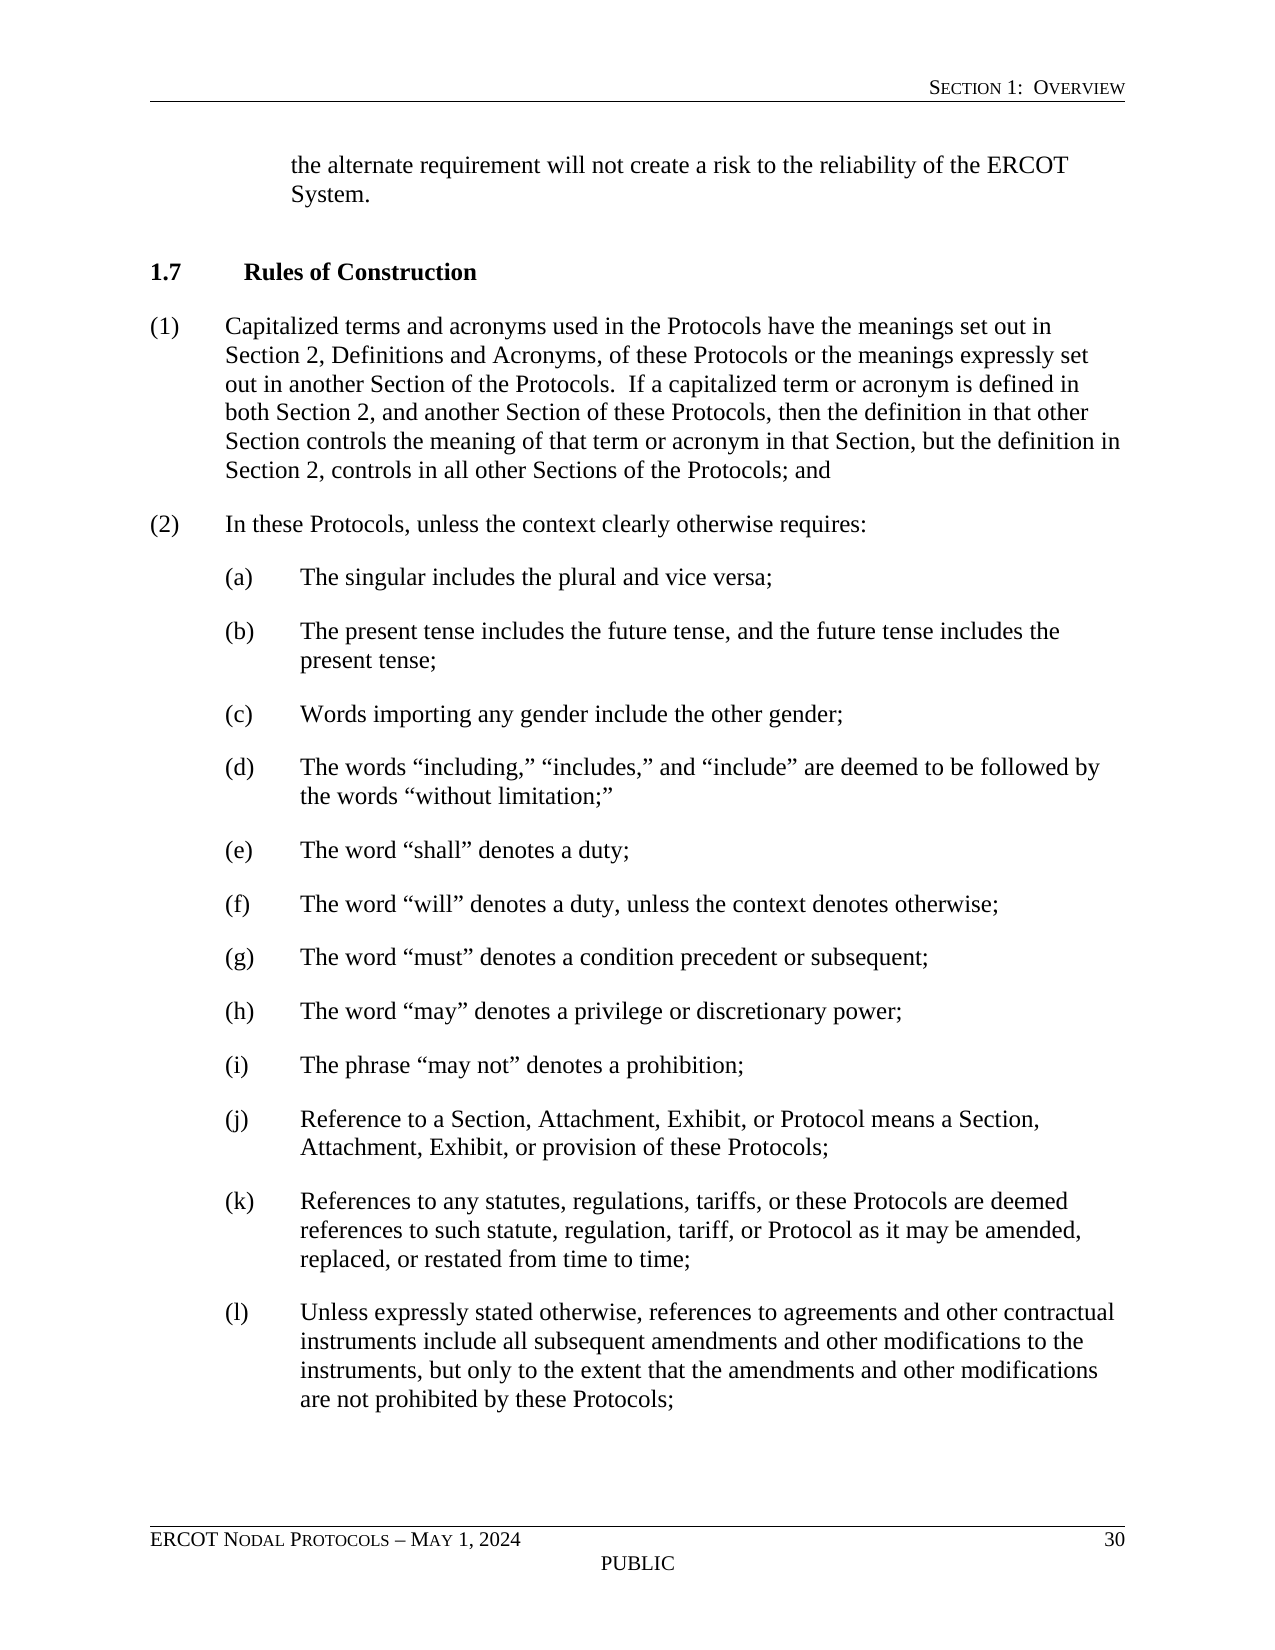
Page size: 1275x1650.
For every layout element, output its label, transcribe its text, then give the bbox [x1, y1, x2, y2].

list (j) Reference to a Section, Attachment, Exhibit, or Protocol means a Section, Attachment, Exhibit, or provision of these Protocols; [225, 1104, 1125, 1161]
list (a) The singular includes the plural and vice versa; [225, 562, 1125, 591]
list (i) The phrase “may not” denotes a prohibition; [225, 1050, 1125, 1079]
list (g) The word “must” denotes a condition precedent or subsequent; [225, 942, 1125, 971]
list (e) The word “shall” denotes a duty; [225, 835, 1125, 864]
list (b) The present tense includes the future tense, and the future tense includes the present tense; [225, 616, 1125, 674]
text 1.7 Rules of Construction [150, 257, 1125, 286]
list (f) The word “will” denotes a duty, unless the context denotes otherwise; [225, 889, 1125, 917]
text (2) In these Protocols, unless the context clearly otherwise requires: [150, 509, 1125, 537]
list (c) Words importing any gender include the other gender; [225, 699, 1125, 727]
list (h) The word “may” denotes a privilege or discretionary power; [225, 996, 1125, 1025]
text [225, 150, 1125, 207]
list (d) The words “including,” “includes,” and “include” are deemed to be followed by the words “without limitation;” [225, 752, 1125, 810]
text (1) Capitalized terms and acronyms used in the Protocols have the meanings set out in Section 2, Definitions and Acronyms, of these Protocols or the meanings expressly set out in another Section of the Protocols. If a capitalized term or acronym is defined in both Section 2, and another Section of these Protocols, then the definition in that other Section controls the meaning of that term or acronym in that Section, but the definition in Section 2, controls in all other Sections of the Protocols; and [150, 311, 1125, 484]
list (k) References to any statutes, regulations, tariffs, or these Protocols are deemed references to such statute, regulation, tariff, or Protocol as it may be amended, replaced, or restated from time to time; [225, 1186, 1125, 1272]
list (l) Unless expressly stated otherwise, references to agreements and other contractual instruments include all subsequent amendments and other modifications to the instruments, but only to the extent that the amendments and other modifications are not prohibited by these Protocols; [225, 1297, 1125, 1412]
